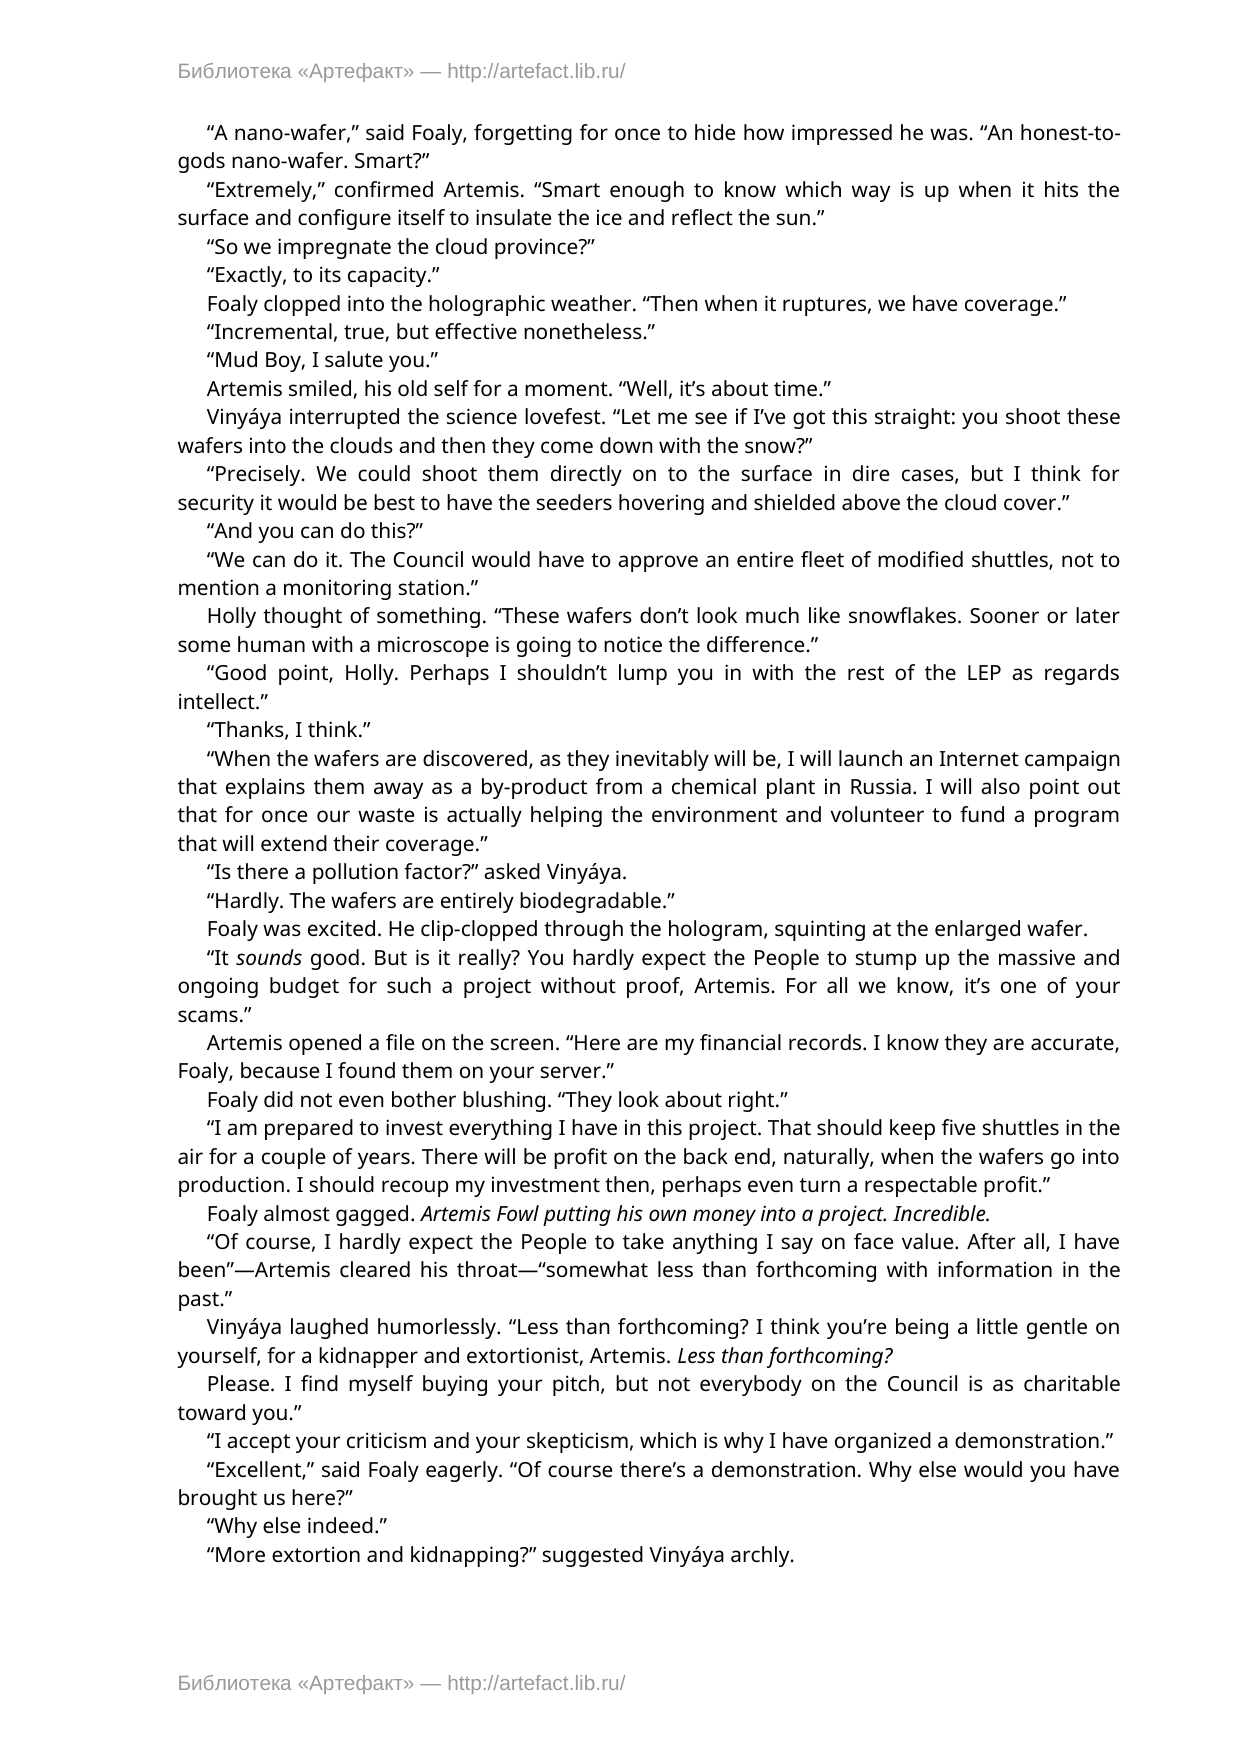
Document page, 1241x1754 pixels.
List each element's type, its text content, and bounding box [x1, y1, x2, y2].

text “Thanks, I think.” [177, 715, 1122, 744]
text Artemis smiled, his old self for a moment. “Well, it’s about time.” [177, 374, 1122, 402]
text “I accept your criticism and your skepticism, which is why I have organized a demonstration.” [177, 1426, 1122, 1455]
text “Extremely,” confirmed Artemis. “Smart enough to know which way is up when it hits the surface and configure itself to insulate the ice and reflect the sun.” [177, 175, 1122, 232]
text “Mud Boy, I salute you.” [177, 346, 1122, 374]
text Please. I find myself buying your pitch, but not everybody on the Council is as charitable toward you.” [177, 1369, 1122, 1426]
text Vinyáya laughed humorlessly. “Less than forthcoming? I think you’re being a little gentle on yourself, for a kidnapper and extortionist, Artemis. Less than forthcoming? [177, 1312, 1122, 1369]
text “I am prepared to invest everything I have in this project. That should keep five shuttles in the air for a couple of years. There will be profit on the back end, naturally, when the wafers go into production. I should recoup my investment then, perhaps even turn a respectable profit.” [177, 1113, 1122, 1199]
text “Is there a pollution factor?” asked Vinyáya. [177, 857, 1122, 886]
text “When the wafers are discovered, as they inevitably will be, I will launch an Internet campaign that explains them away as a by-product from a chemical plant in Russia. I will also point out that for once our waste is actually helping the environment and volunteer to fund a program that will extend their coverage.” [177, 744, 1122, 857]
text “Good point, Holly. Perhaps I shouldn’t lump you in with the rest of the LEP as regards intellect.” [177, 658, 1122, 715]
text Artemis opened a file on the screen. “Here are my financial records. I know they are accurate, Foaly, because I found them on your server.” [177, 1028, 1122, 1085]
text “It sounds good. But is it really? You hardly expect the People to stump up the massive and ongoing budget for such a project without proof, Artemis. For all we know, it’s one of your scams.” [177, 943, 1122, 1028]
text Vinyáya interrupted the science lovefest. “Let me see if I’ve got this straight: you shoot these wafers into the clouds and then they come down with the snow?” [177, 402, 1122, 459]
text “Incremental, true, but effective nonetheless.” [177, 317, 1122, 346]
text Foaly almost gagged. Artemis Fowl putting his own money into a project. Incredible. [177, 1199, 1122, 1227]
text “A nano-wafer,” said Foaly, forgetting for once to hide how impressed he was. “An honest-to-gods nano-wafer. Smart?” [177, 118, 1122, 175]
text Foaly was excited. He clip-clopped through the hologram, squinting at the enlarged wafer. [177, 914, 1122, 943]
text Foaly clopped into the holographic weather. “Then when it ruptures, we have coverage.” [177, 289, 1122, 317]
text Foaly did not even bother blushing. “They look about right.” [177, 1085, 1122, 1113]
text “Precisely. We could shoot them directly on to the surface in dire cases, but I think for security it would be best to have the seeders hovering and shielded above the cloud cover.” [177, 459, 1122, 516]
text “And you can do this?” [177, 516, 1122, 545]
text “Why else indeed.” [177, 1512, 1122, 1540]
text “Exactly, to its capacity.” [177, 260, 1122, 289]
text “Of course, I hardly expect the People to take anything I say on face value. After all, I have been”—Artemis cleared his throat—“somewhat less than forthcoming with information in the past.” [177, 1227, 1122, 1312]
text Holly thought of something. “These wafers don’t look much like snowflakes. Sooner or later some human with a microscope is going to notice the difference.” [177, 602, 1122, 658]
text “More extortion and kidnapping?” suggested Vinyáya archly. [177, 1540, 1122, 1568]
text “We can do it. The Council would have to approve an entire fleet of modified shuttles, not to mention a monitoring station.” [177, 545, 1122, 602]
text “Hardly. The wafers are entirely biodegradable.” [177, 886, 1122, 914]
text “Excellent,” said Foaly eagerly. “Of course there’s a demonstration. Why else would you have brought us here?” [177, 1455, 1122, 1512]
text “So we impregnate the cloud province?” [177, 232, 1122, 260]
